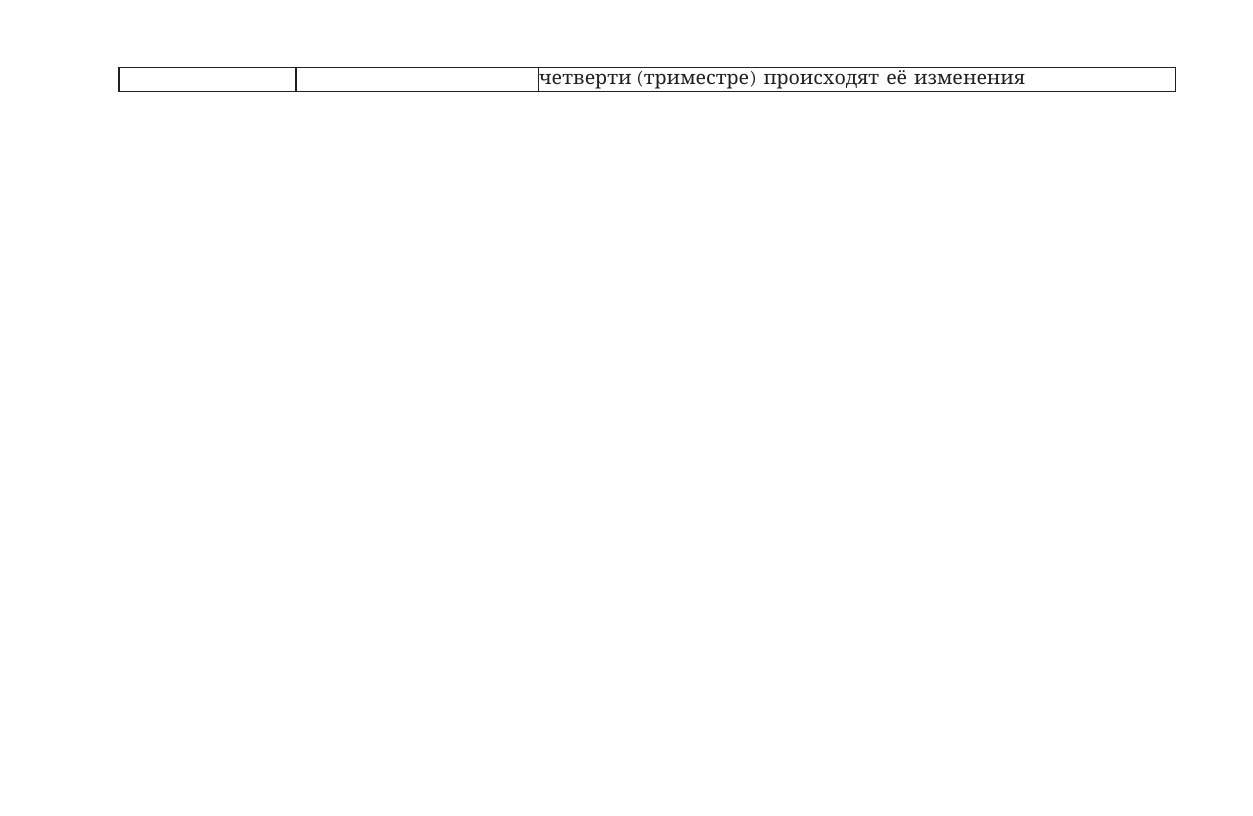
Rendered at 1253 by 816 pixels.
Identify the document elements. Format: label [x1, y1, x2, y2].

table_cell [120, 68, 295, 91]
table_cell [297, 68, 538, 91]
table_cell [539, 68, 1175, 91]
